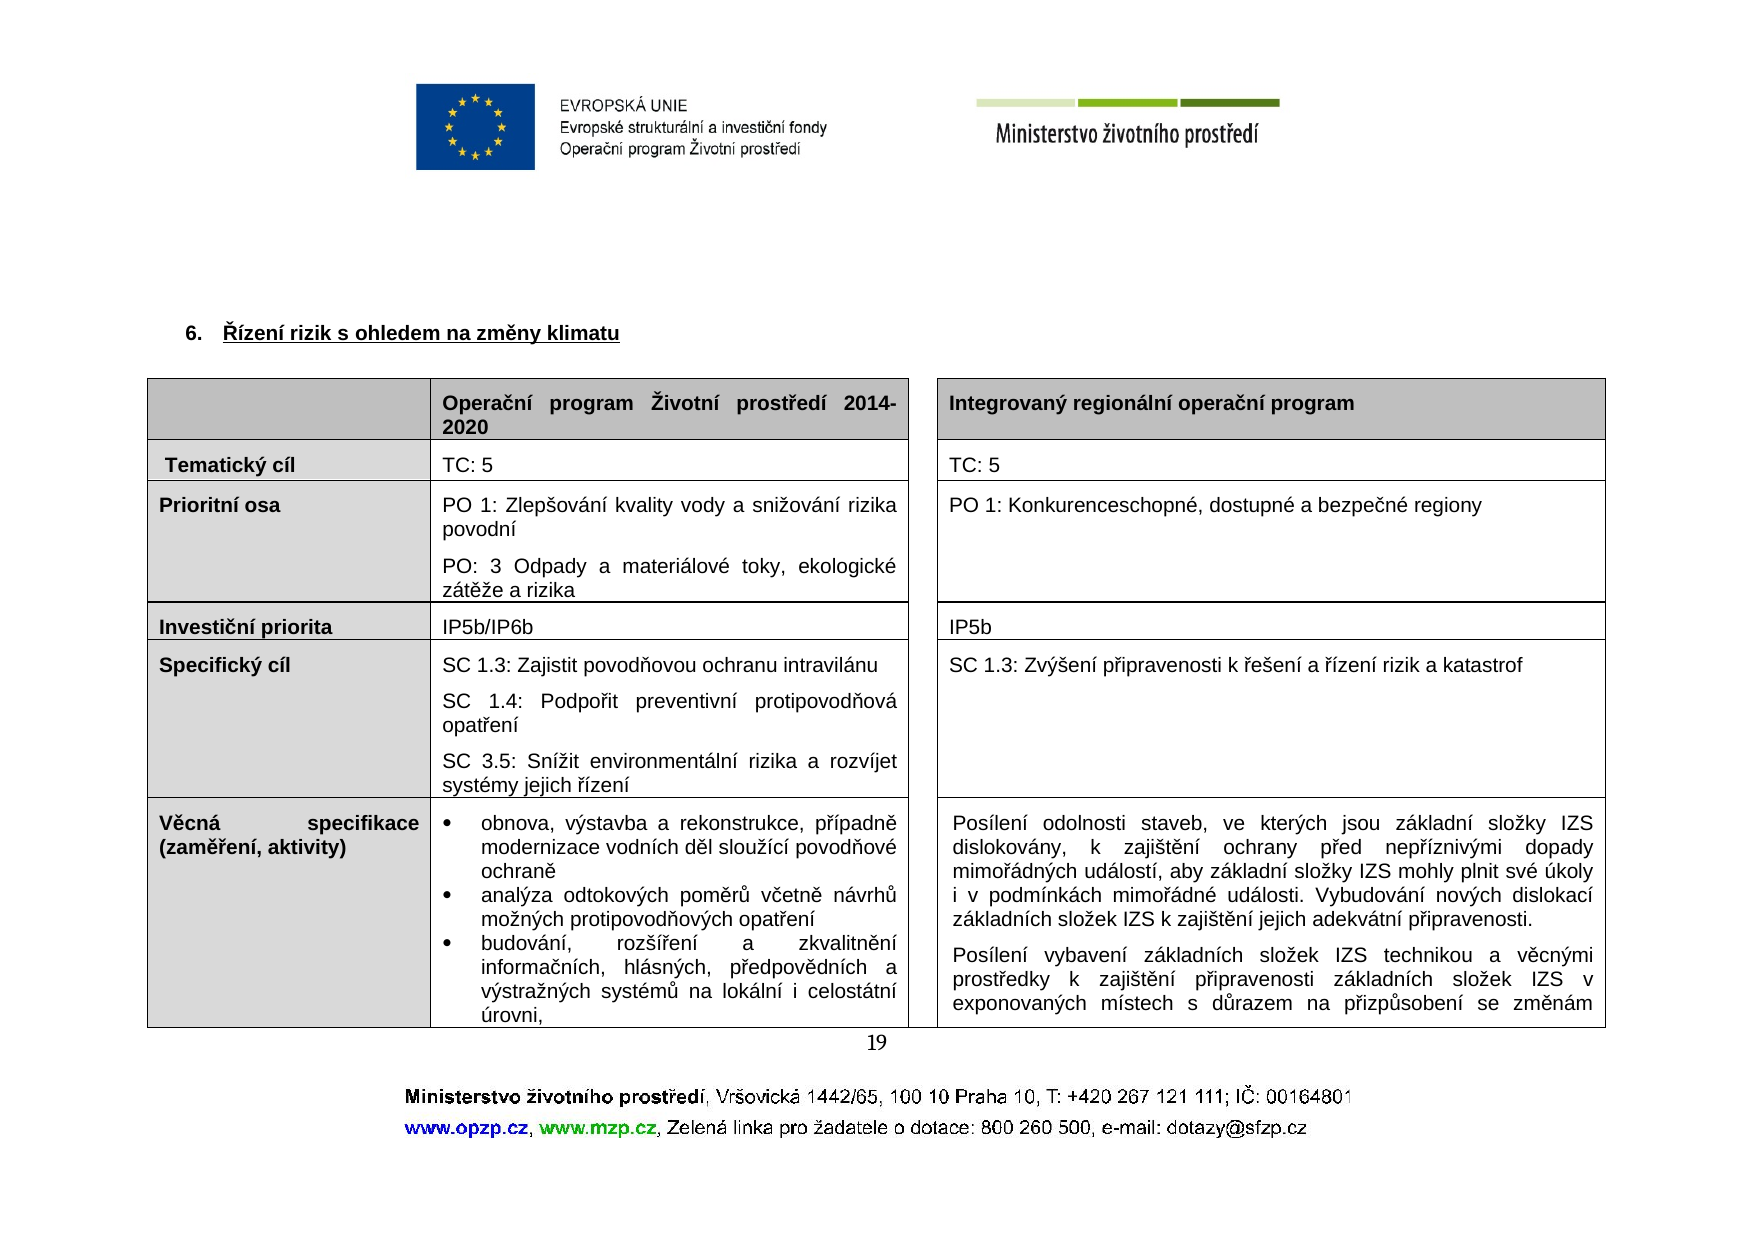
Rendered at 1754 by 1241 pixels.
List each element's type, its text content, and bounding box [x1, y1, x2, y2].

table_cell TC: 5 [938, 440, 1605, 479]
table_cell SC 1.3: Zvýšení připravenosti k řešení a řízení rizik a katastrof [938, 640, 1605, 797]
table_header Operační program Životní prostředí 2014-2020 [431, 379, 908, 439]
table_cell Investiční priorita [148, 603, 430, 639]
table_cell Věcná specifikace (zaměření, aktivity) [148, 798, 430, 1027]
table_cell PO 1: Konkurenceschopné, dostupné a bezpečné regiony [938, 481, 1605, 601]
picture [404, 1085, 1350, 1138]
table_cell Tematický cíl [148, 440, 430, 479]
table_cell PO 1: Zlepšování kvality vody a snižování rizika povodní PO: 3 Odpady a materiálové toky, ekologické zátěže a rizika [431, 481, 908, 601]
table_header [148, 379, 430, 439]
table_header [909, 378, 937, 1027]
picture [405, 73, 1349, 179]
table_cell IP5b/IP6b [431, 603, 908, 639]
table_cell Specifický cíl [148, 640, 430, 797]
list Řízení rizik s ohledem na změny klimatu [185, 321, 1606, 345]
table_cell Prioritní osa [148, 481, 430, 601]
table_cell SC 1.3: Zajistit povodňovou ochranu intravilánu SC 1.4: Podpořit preventivní protipovodňová opatření SC 3.5: Snížit environmentální rizika a rozvíjet systémy jejich řízení [431, 640, 908, 797]
table_cell TC: 5 [431, 440, 908, 479]
table_cell IP5b [938, 603, 1605, 639]
table_header Integrovaný regionální operační program [938, 379, 1605, 439]
